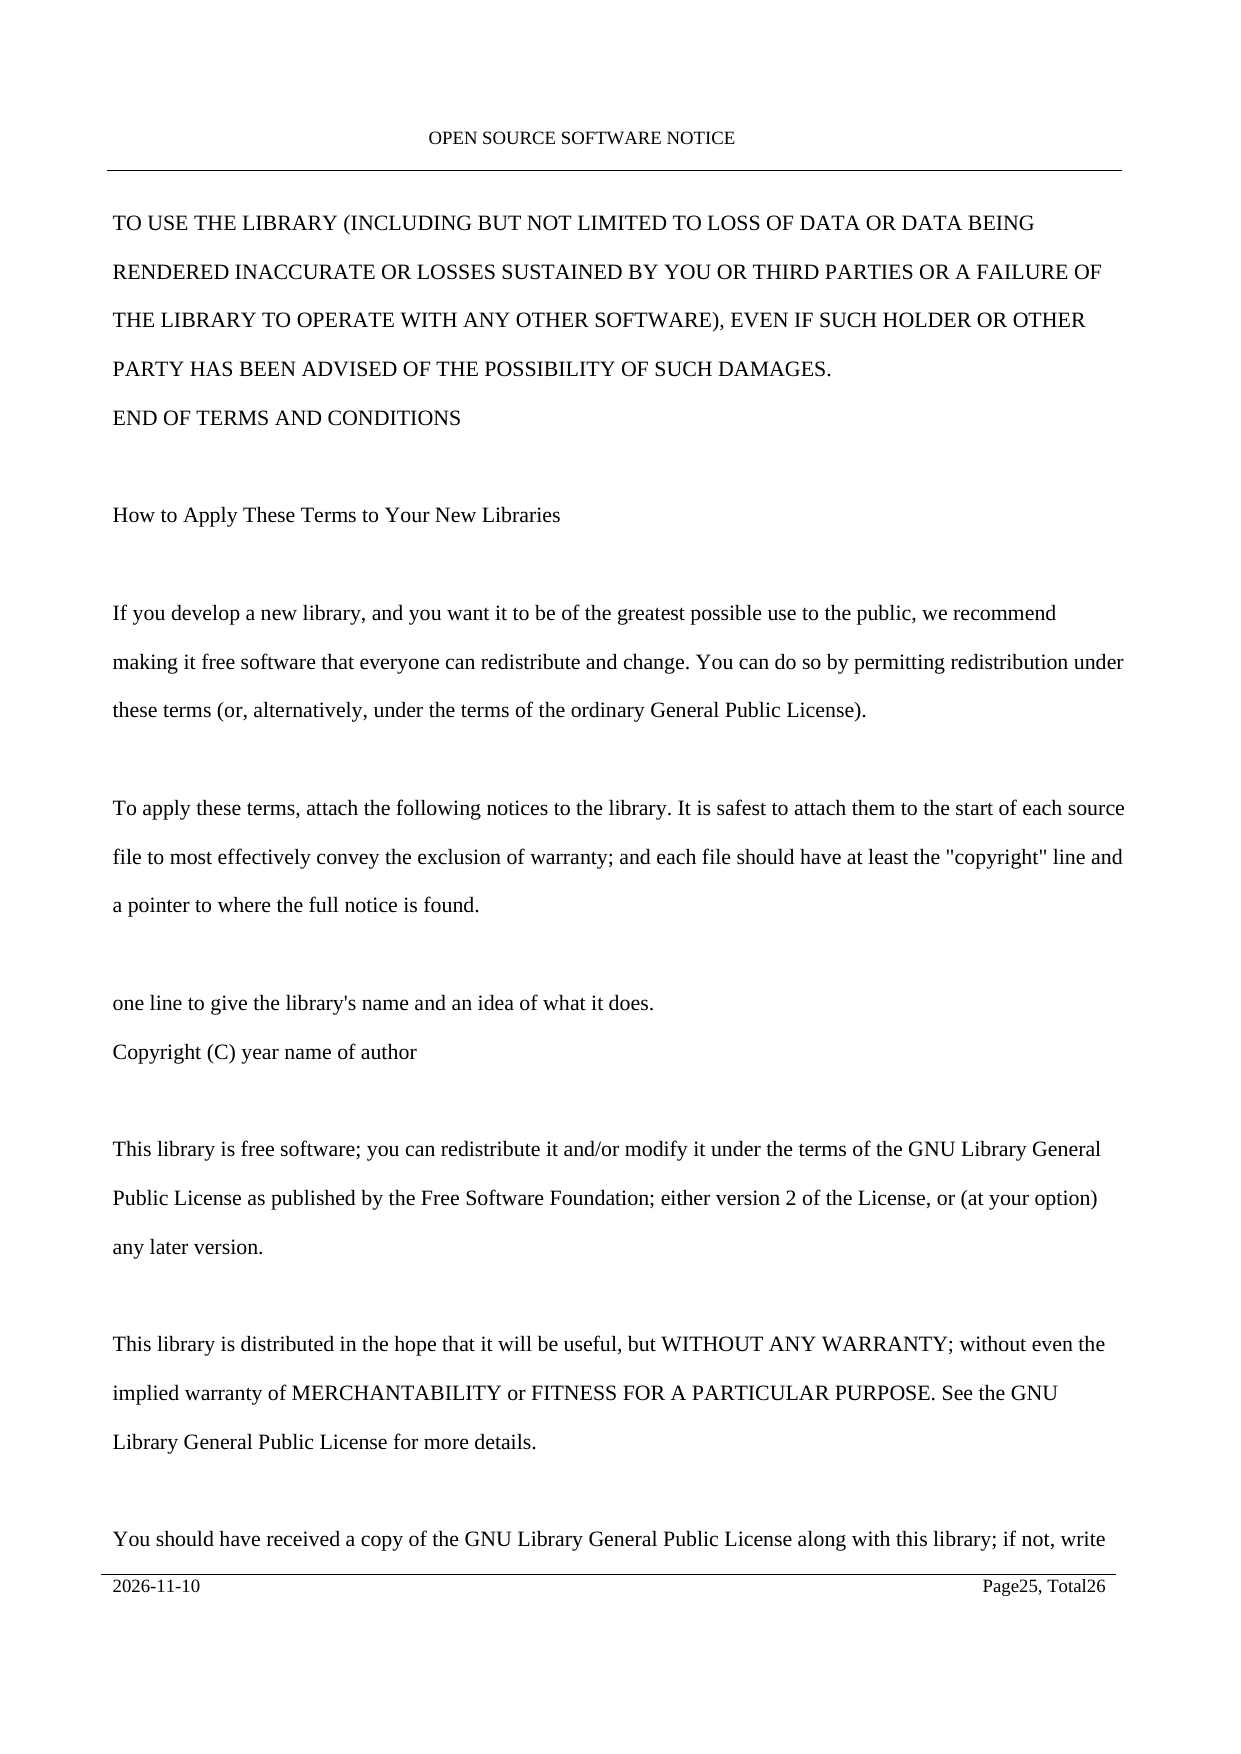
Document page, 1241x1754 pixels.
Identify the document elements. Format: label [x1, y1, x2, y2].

text [112, 206, 1128, 1555]
